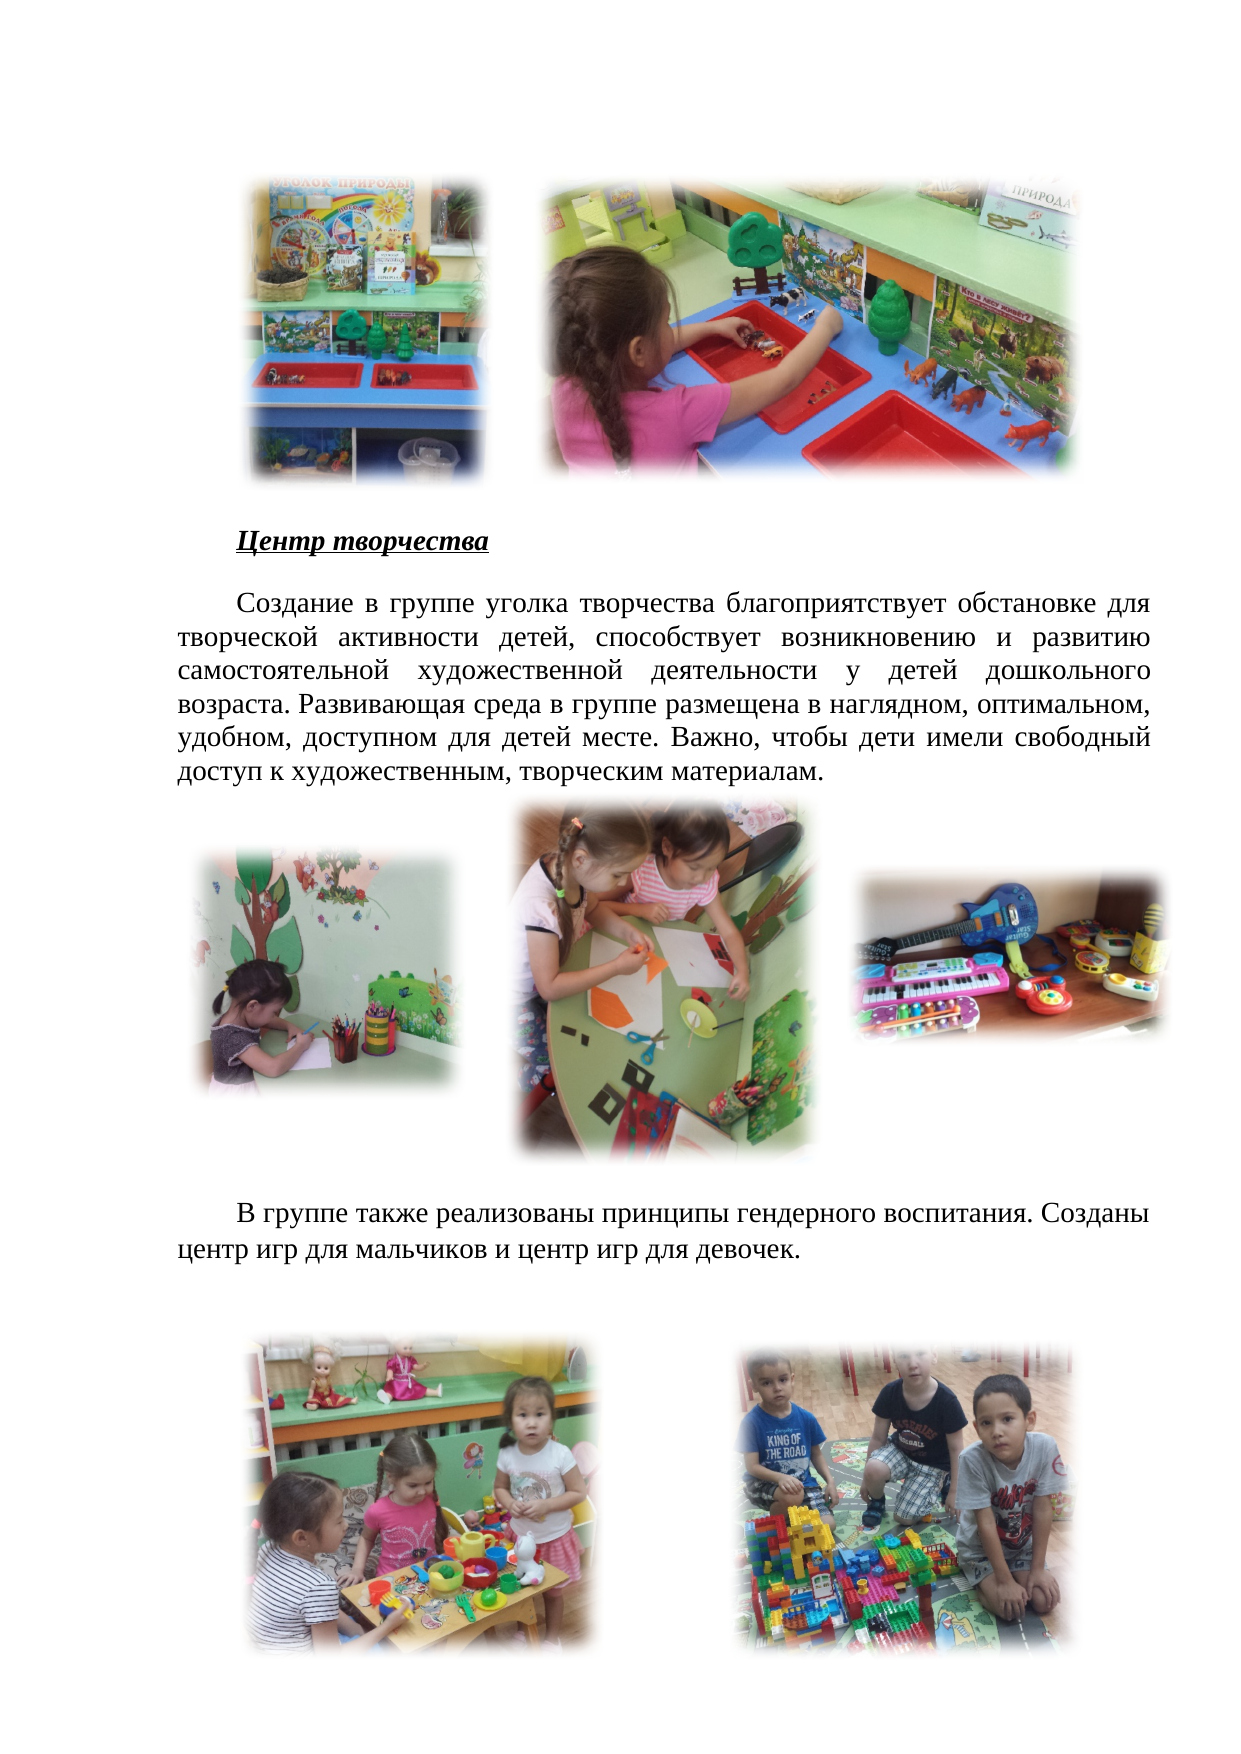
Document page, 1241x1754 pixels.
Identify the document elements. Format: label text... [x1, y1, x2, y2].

text Создание в группе уголка творчества благоприятствует обстановке для творческой активности детей, способствует возникновению и развитию самостоятельной художественной деятельности у детей дошкольного возраста. Развивающая среда в группе размещена в наглядном, оптимальном, удобном, доступном для детей месте. Важно, чтобы дети имели свободный доступ к художественным, творческим материалам. [177, 585, 1152, 787]
picture [266, 200, 466, 463]
picture [533, 820, 795, 1139]
picture [563, 203, 1055, 455]
picture [757, 1368, 1056, 1632]
picture [269, 1358, 576, 1631]
text Центр творчества [177, 523, 1152, 556]
picture [875, 892, 1145, 1019]
picture [215, 871, 438, 1072]
text В группе также реализованы принципы гендерного воспитания. Созданы центр игр для мальчиков и центр игр для девочек. [177, 1195, 1152, 1265]
